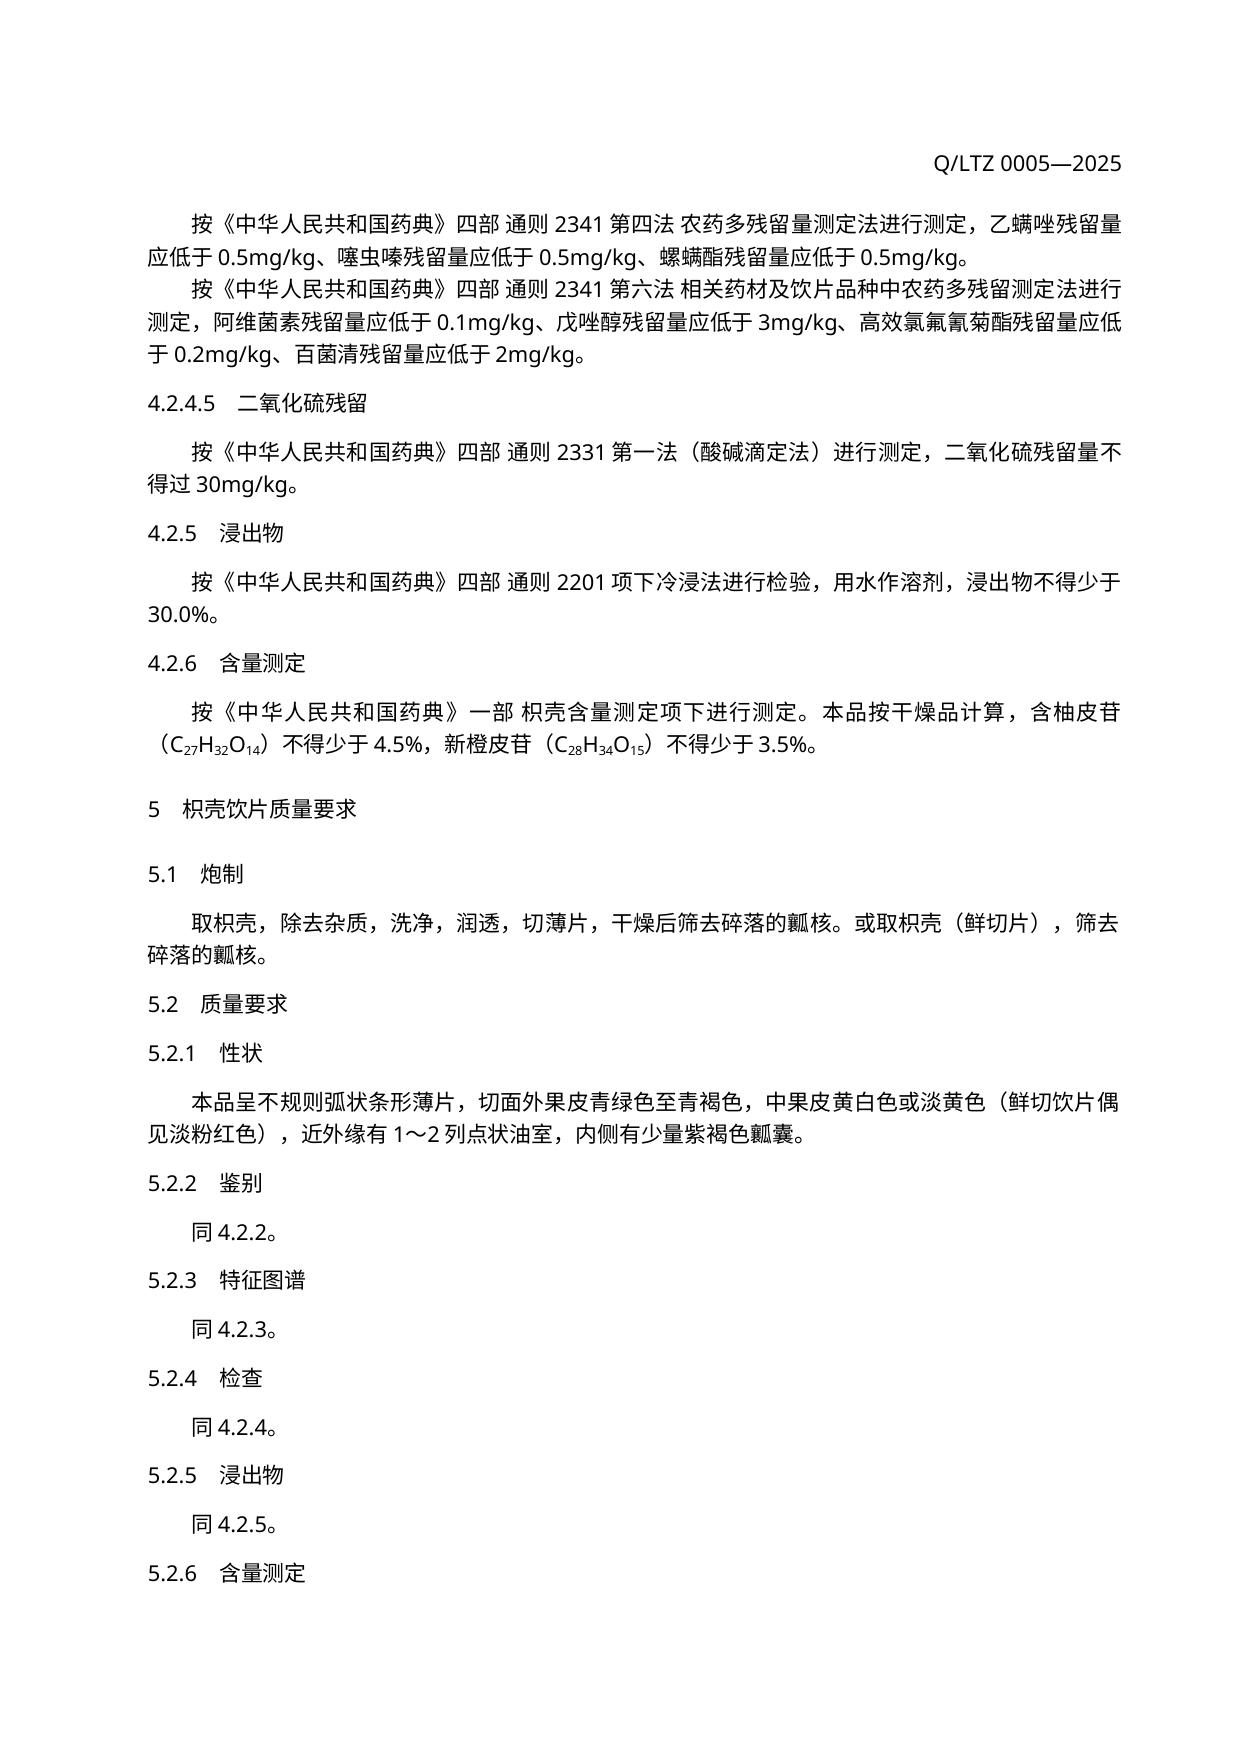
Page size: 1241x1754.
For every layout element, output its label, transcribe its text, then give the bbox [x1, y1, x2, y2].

text 同4.2.2。 [148, 1214, 1122, 1247]
text 同4.2.5。 [148, 1507, 1122, 1539]
text 按《中华人民共和国药典》四部 通则2201项下冷浸法进行检验，用水作溶剂，浸出物不得少于30.0%。 [148, 564, 1122, 629]
text 质量要求 [148, 987, 1122, 1019]
text 按《中华人民共和国药典》四部 通则2341第四法 农药多残留量测定法进行测定，乙螨唑残留量应低于0.5mg/kg、噻虫嗪残留量应低于0.5mg/kg、螺螨酯残留量应低于0.5mg/kg。 [148, 207, 1122, 272]
text 特征图谱 [148, 1263, 1122, 1296]
text 按《中华人民共和国药典》一部 枳壳含量测定项下进行测定。本品按干燥品计算，含柚皮苷（C27H32O14）不得少于4.5%，新橙皮苷（C28H34O15）不得少于3.5%。 [148, 694, 1122, 759]
text 鉴别 [148, 1166, 1122, 1198]
text 浸出物 [148, 516, 1122, 548]
text 性状 [148, 1036, 1122, 1068]
text 二氧化硫残留 [148, 386, 1122, 418]
text 同4.2.4。 [148, 1409, 1122, 1442]
text 炮制 [148, 857, 1122, 889]
text 按《中华人民共和国药典》四部 通则2331第一法（酸碱滴定法）进行测定，二氧化硫残留量不得过30mg/kg。 [148, 434, 1122, 499]
text 同4.2.3。 [148, 1312, 1122, 1344]
text 检查 [148, 1361, 1122, 1393]
text 含量测定 [148, 646, 1122, 678]
text 枳壳饮片质量要求 [148, 792, 1122, 824]
text 本品呈不规则弧状条形薄片，切面外果皮青绿色至青褐色，中果皮黄白色或淡黄色（鲜切饮片偶见淡粉红色），近外缘有1～2列点状油室，内侧有少量紫褐色瓤囊。 [148, 1084, 1122, 1149]
text 含量测定 [148, 1556, 1122, 1588]
text 取枳壳，除去杂质，洗净，润透，切薄片，干燥后筛去碎落的瓤核。或取枳壳（鲜切片），筛去碎落的瓤核。 [148, 906, 1122, 971]
text 按《中华人民共和国药典》四部 通则2341第六法 相关药材及饮片品种中农药多残留测定法进行测定，阿维菌素残留量应低于0.1mg/kg、戊唑醇残留量应低于3mg/kg、高效氯氟氰菊酯残留量应低于0.2mg/kg、百菌清残留量应低于2mg/kg。 [148, 272, 1122, 369]
text 浸出物 [148, 1458, 1122, 1491]
